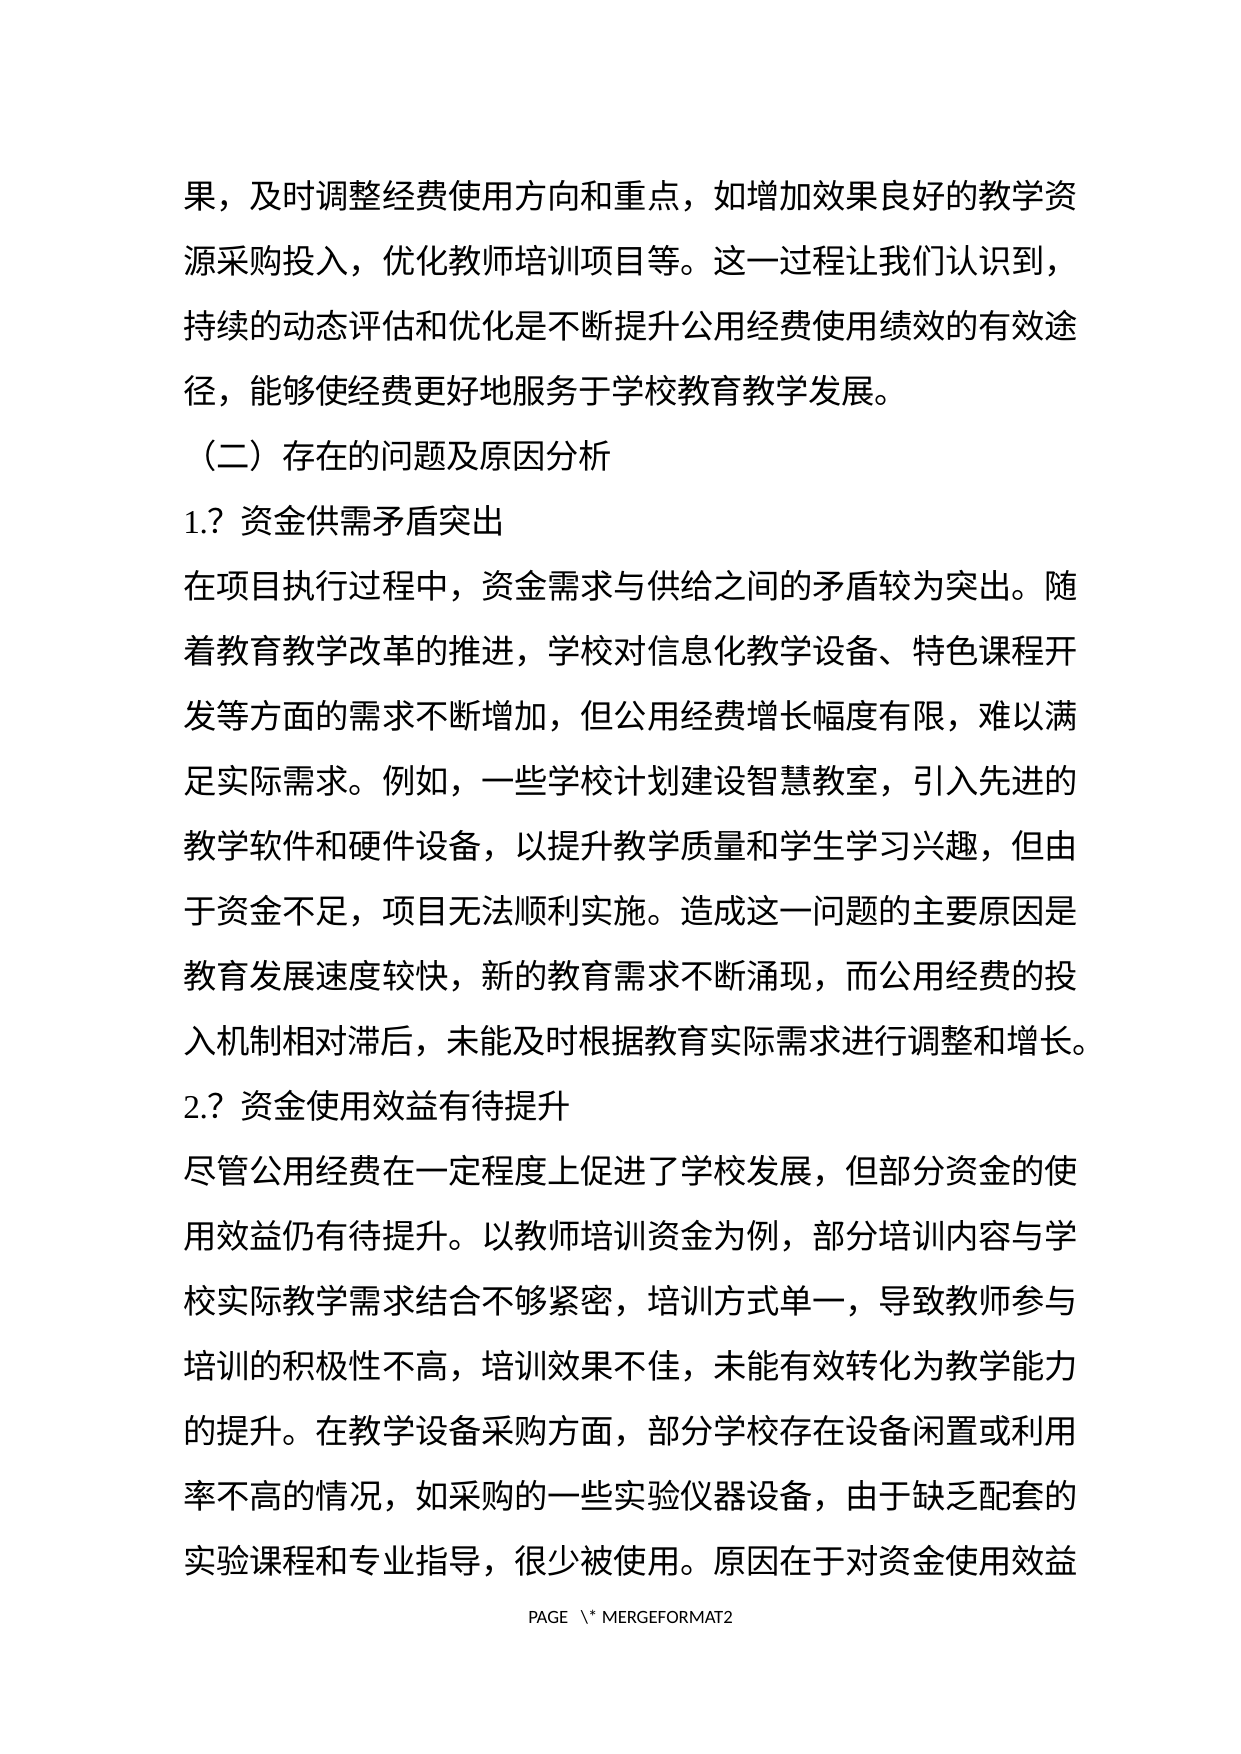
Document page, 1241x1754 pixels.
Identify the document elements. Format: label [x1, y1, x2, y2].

text [183, 162, 1078, 1592]
